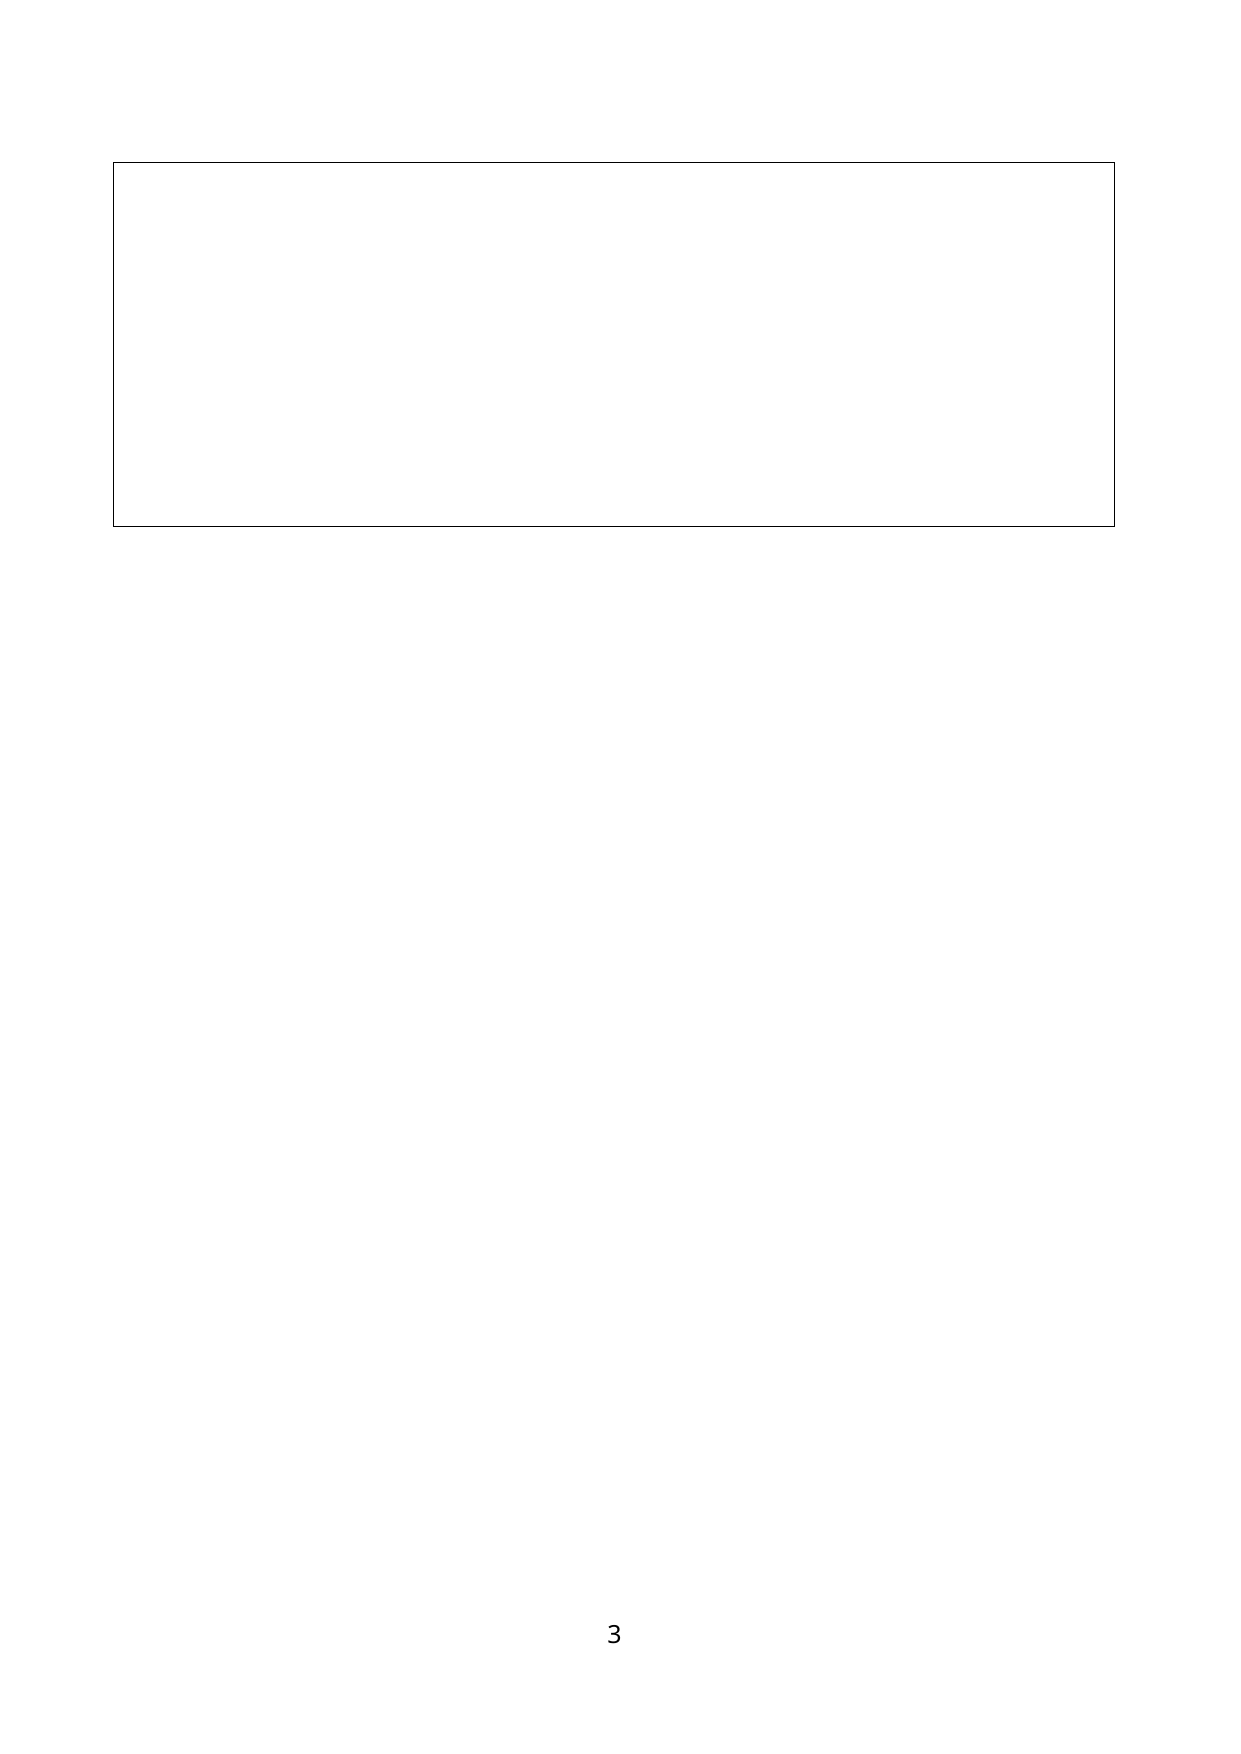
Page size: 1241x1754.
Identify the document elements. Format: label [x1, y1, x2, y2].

table_cell [114, 163, 1114, 526]
